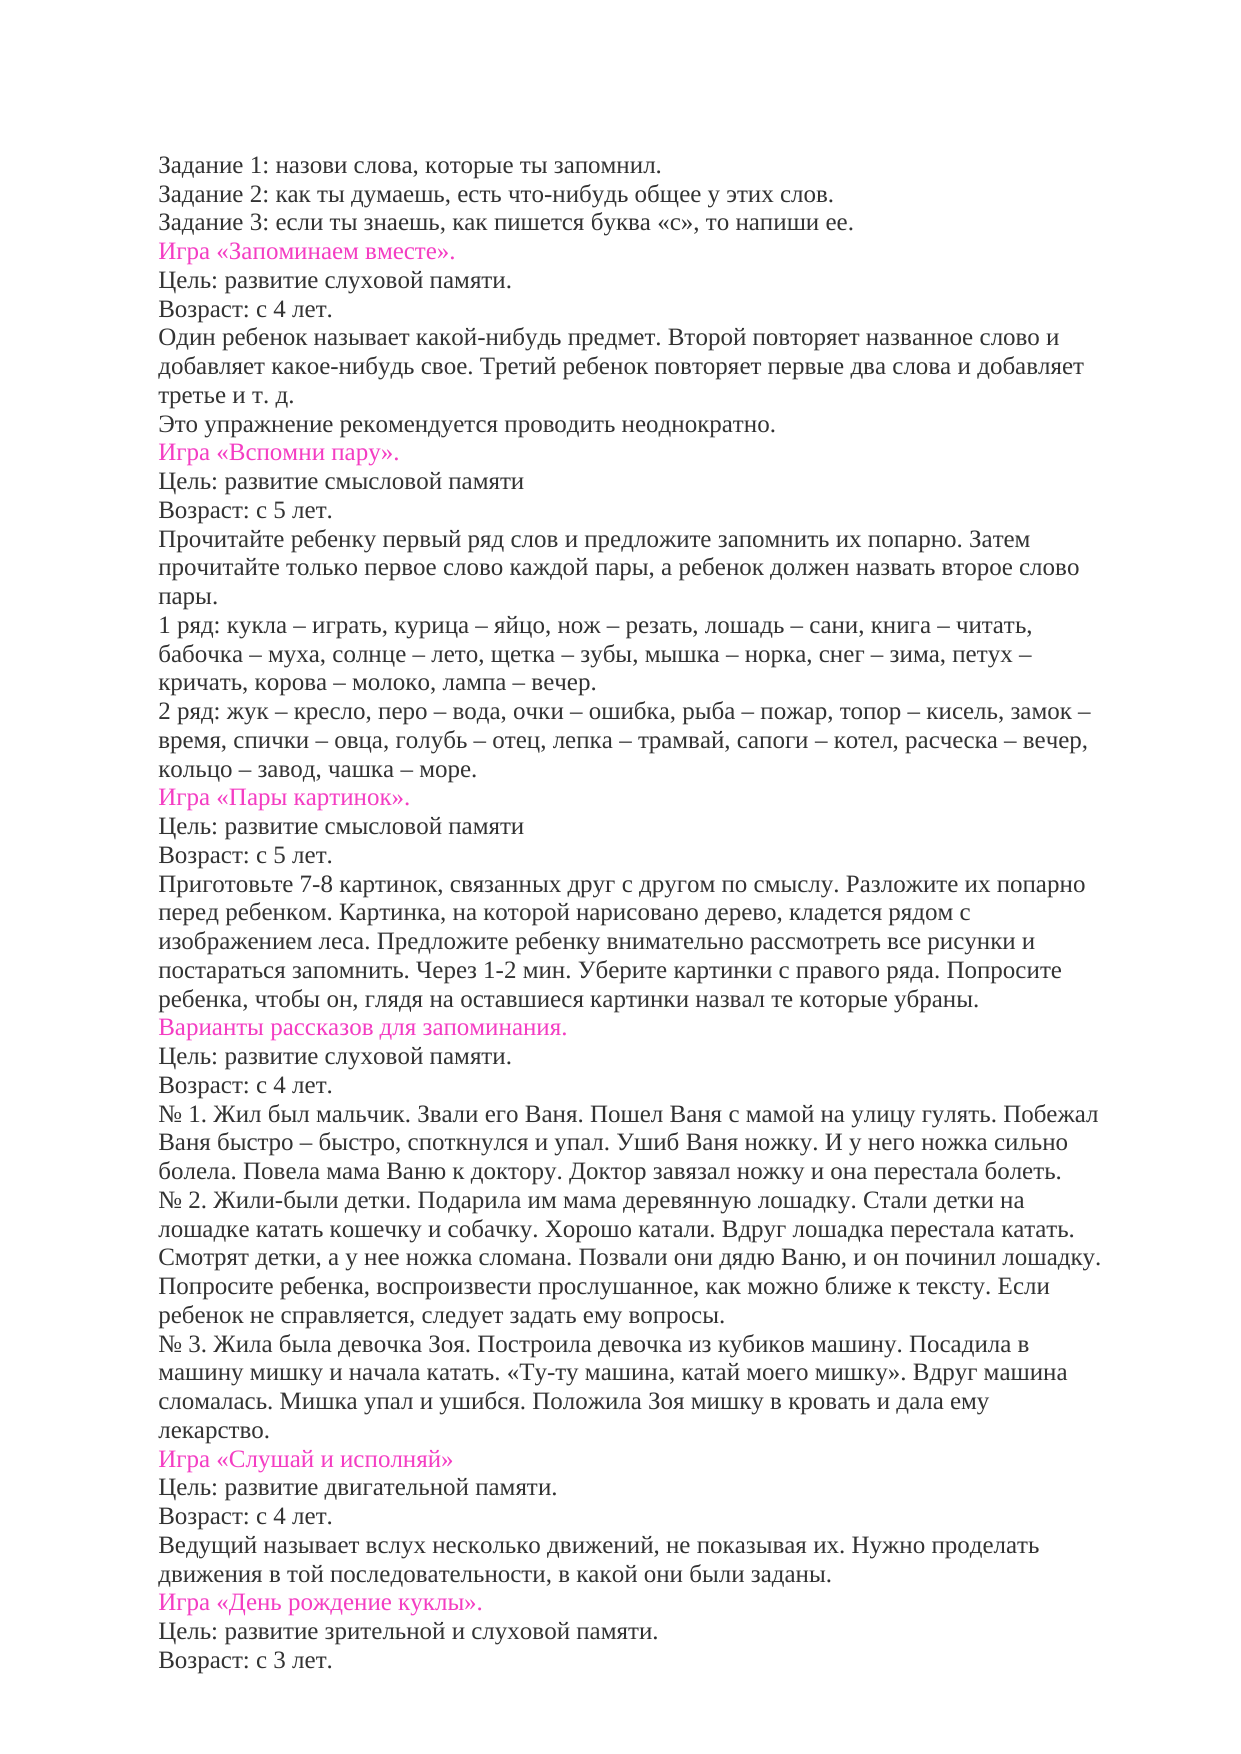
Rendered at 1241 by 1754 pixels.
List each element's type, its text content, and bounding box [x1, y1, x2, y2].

text № 1. Жил был мальчик. Звали его Ваня. Пошел Ваня с мамой на улицу гулять. Побежал Ваня быстро – быстро, споткнулся и упал. Ушиб Ваня ножку. И у него ножка сильно болела. Повела мама Ваню к доктору. Доктор завязал ножку и она перестала болеть. [158, 1099, 1107, 1185]
text Прочитайте ребенку первый ряд слов и предложите запомнить их попарно. Затем прочитайте только первое слово каждой пары, а ребенок должен назвать второе слово пары. [158, 524, 1107, 610]
text Возраст: с 4 лет. [158, 1070, 1107, 1099]
text Задание 1: назови слова, которые ты запомнил. [158, 150, 1107, 179]
text Игра «Запоминаем вместе». [158, 236, 1107, 265]
text Варианты рассказов для запоминания. [158, 1012, 1107, 1041]
text Возраст: с 3 лет. [158, 1645, 1107, 1674]
text Цель: развитие смысловой памяти [158, 466, 1107, 495]
text Это упражнение рекомендуется проводить неоднократно. [158, 409, 1107, 437]
text 2 ряд: жук – кресло, перо – вода, очки – ошибка, рыба – пожар, топор – кисель, замок – время, спички – овца, голубь – отец, лепка – трамвай, сапоги – котел, расческа – вечер, кольцо – завод, чашка – море. [158, 696, 1107, 782]
text Цель: развитие зрительной и слуховой памяти. [158, 1616, 1107, 1645]
text Цель: развитие слуховой памяти. [158, 265, 1107, 294]
text Приготовьте 7-8 картинок, связанных друг с другом по смыслу. Разложите их попарно перед ребенком. Картинка, на которой нарисовано дерево, кладется рядом с изображением леса. Предложите ребенку внимательно рассмотреть все рисунки и постараться запомнить. Через 1-2 мин. Уберите картинки с правого ряда. Попросите ребенка, чтобы он, глядя на оставшиеся картинки назвал те которые убраны. [158, 869, 1107, 1012]
text Цель: развитие двигательной памяти. [158, 1472, 1107, 1501]
text Игра «Пары картинок». [158, 782, 1107, 811]
text Попросите ребенка, воспроизвести прослушанное, как можно ближе к тексту. Если ребенок не справляется, следует задать ему вопросы. [158, 1271, 1107, 1329]
text Один ребенок называет какой-нибудь предмет. Второй повторяет названное слово и добавляет какое-нибудь свое. Третий ребенок повторяет первые два слова и добавляет третье и т. д. [158, 322, 1107, 409]
text Возраст: с 5 лет. [158, 495, 1107, 524]
text № 2. Жили-были детки. Подарила им мама деревянную лошадку. Стали детки на лошадке катать кошечку и собачку. Хорошо катали. Вдруг лошадка перестала катать. Смотрят детки, а у нее ножка сломана. Позвали они дядю Ваню, и он починил лошадку. [158, 1185, 1107, 1271]
text № 3. Жила была девочка Зоя. Построила девочка из кубиков машину. Посадила в машину мишку и начала катать. «Ту-ту машина, катай моего мишку». Вдруг машина сломалась. Мишка упал и ушибся. Положила Зоя мишку в кровать и дала ему лекарство. [158, 1329, 1107, 1444]
text Цель: развитие смысловой памяти [158, 811, 1107, 840]
text Задание 2: как ты думаешь, есть что-нибудь общее у этих слов. [158, 179, 1107, 207]
text Возраст: с 4 лет. [158, 294, 1107, 322]
text Игра «Вспомни пару». [158, 437, 1107, 466]
text Цель: развитие слуховой памяти. [158, 1041, 1107, 1070]
text Ведущий называет вслух несколько движений, не показывая их. Нужно проделать движения в той последовательности, в какой они были заданы. [158, 1530, 1107, 1587]
text 1 ряд: кукла – играть, курица – яйцо, нож – резать, лошадь – сани, книга – читать, бабочка – муха, солнце – лето, щетка – зубы, мышка – норка, снег – зима, петух – кричать, корова – молоко, лампа – вечер. [158, 610, 1107, 696]
text Игра «День рождение куклы». [158, 1587, 1107, 1616]
text Возраст: с 5 лет. [158, 840, 1107, 869]
text Задание 3: если ты знаешь, как пишется буква «с», то напиши ее. [158, 207, 1107, 236]
text Возраст: с 4 лет. [158, 1501, 1107, 1530]
text Игра «Слушай и исполняй» [158, 1444, 1107, 1472]
